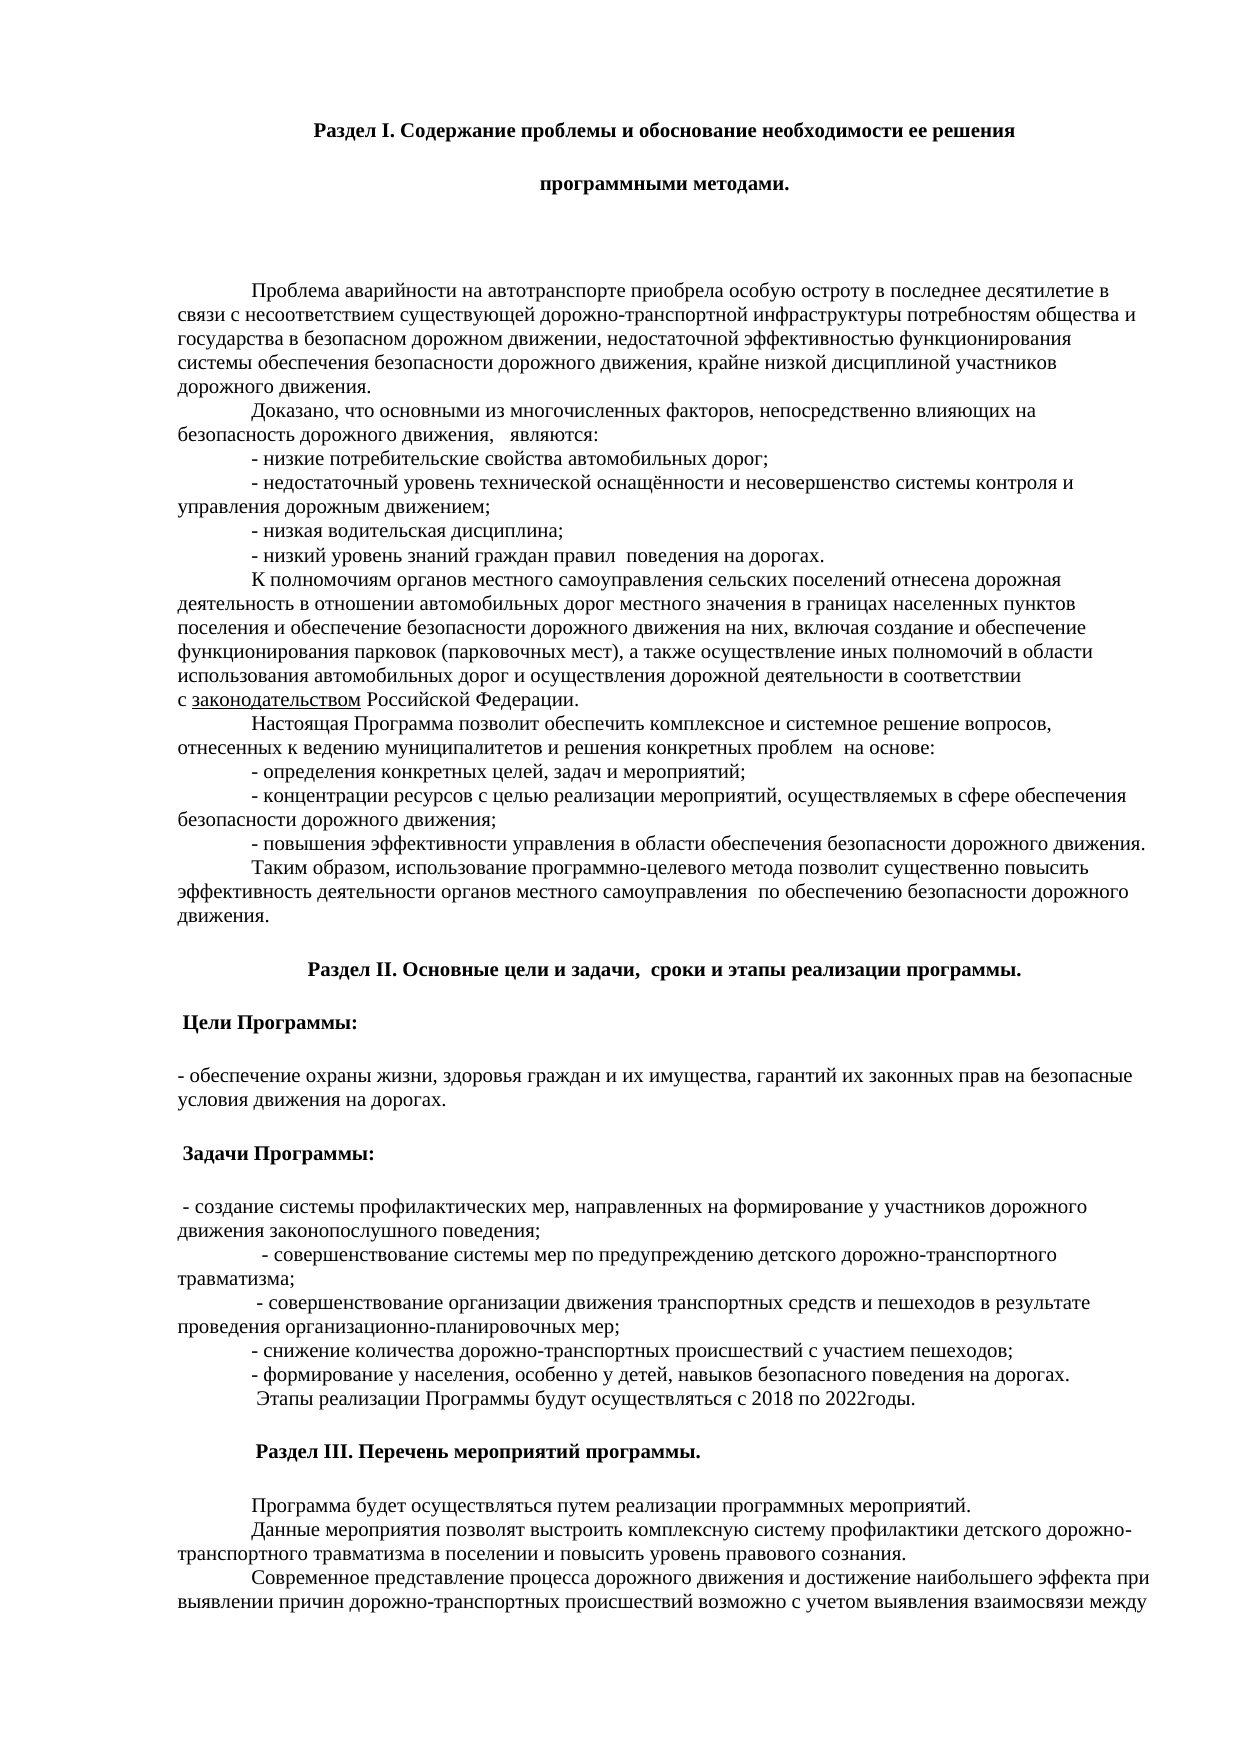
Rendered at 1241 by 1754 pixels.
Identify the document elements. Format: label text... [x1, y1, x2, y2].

text программными методами. [177, 171, 1152, 195]
text - обеспечение охраны жизни, здоровья граждан и их имущества, гарантий их законных прав на безопасные условия движения на дорогах. [177, 1063, 1152, 1111]
text - создание системы профилактических мер, направленных на формирование у участников дорожного движения законопослушного поведения; - совершенствование системы мер по предупреждению детского дорожно-транспортного травматизма; - совершенствование организации движения транспортных средств и пешеходов в результате проведения организационно-планировочных мер; - снижение количества дорожно-транспортных происшествий с участием пешеходов; - формирование у населения, особенно у детей, навыков безопасного поведения на дорогах. Этапы реализации Программы будут осуществляться с 2018 по 2022годы. [177, 1194, 1152, 1410]
text Цели Программы: [177, 1010, 1152, 1034]
text Раздел I. Содержание проблемы и обоснование необходимости ее решения [177, 118, 1152, 142]
text Раздел III. Перечень мероприятий программы. [177, 1439, 1152, 1463]
text Задачи Программы: [177, 1140, 1152, 1164]
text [177, 1493, 1152, 1613]
text Раздел II. Основные цели и задачи, сроки и этапы реализации программы. [177, 957, 1152, 981]
text Проблема аварийности на автотранспорте приобрела особую остроту в последнее десятилетие в связи с несоответствием существующей дорожно-транспортной инфраструктуры потребностям общества и государства в безопасном дорожном движении, недостаточной эффективностью функционирования системы обеспечения безопасности дорожного движения, крайне низкой дисциплиной участников дорожного движения. Доказано, что основными из многочисленных факторов, непосредственно влияющих на безопасность дорожного движения, являются: - низкие потребительские свойства автомобильных дорог; - недостаточный уровень технической оснащённости и несовершенство системы контроля и управления дорожным движением; - низкая водительская дисциплина; - низкий уровень знаний граждан правил поведения на дорогах. К полномочиям органов местного самоуправления сельских поселений отнесена дорожная деятельность в отношении автомобильных дорог местного значения в границах населенных пунктов поселения и обеспечение безопасности дорожного движения на них, включая создание и обеспечение функционирования парковок (парковочных мест), а также осуществление иных полномочий в области использования автомобильных дорог и осуществления дорожной деятельности в соответствии с законодательством Российской Федерации. Настоящая Программа позволит обеспечить комплексное и системное решение вопросов, отнесенных к ведению муниципалитетов и решения конкретных проблем на основе: - определения конкретных целей, задач и мероприятий; - концентрации ресурсов с целью реализации мероприятий, осуществляемых в сфере обеспечения безопасности дорожного движения; - повышения эффективности управления в области обеспечения безопасности дорожного движения. Таким образом, использование программно-целевого метода позволит существенно повысить эффективность деятельности органов местного самоуправления по обеспечению безопасности дорожного движения. [177, 278, 1152, 927]
